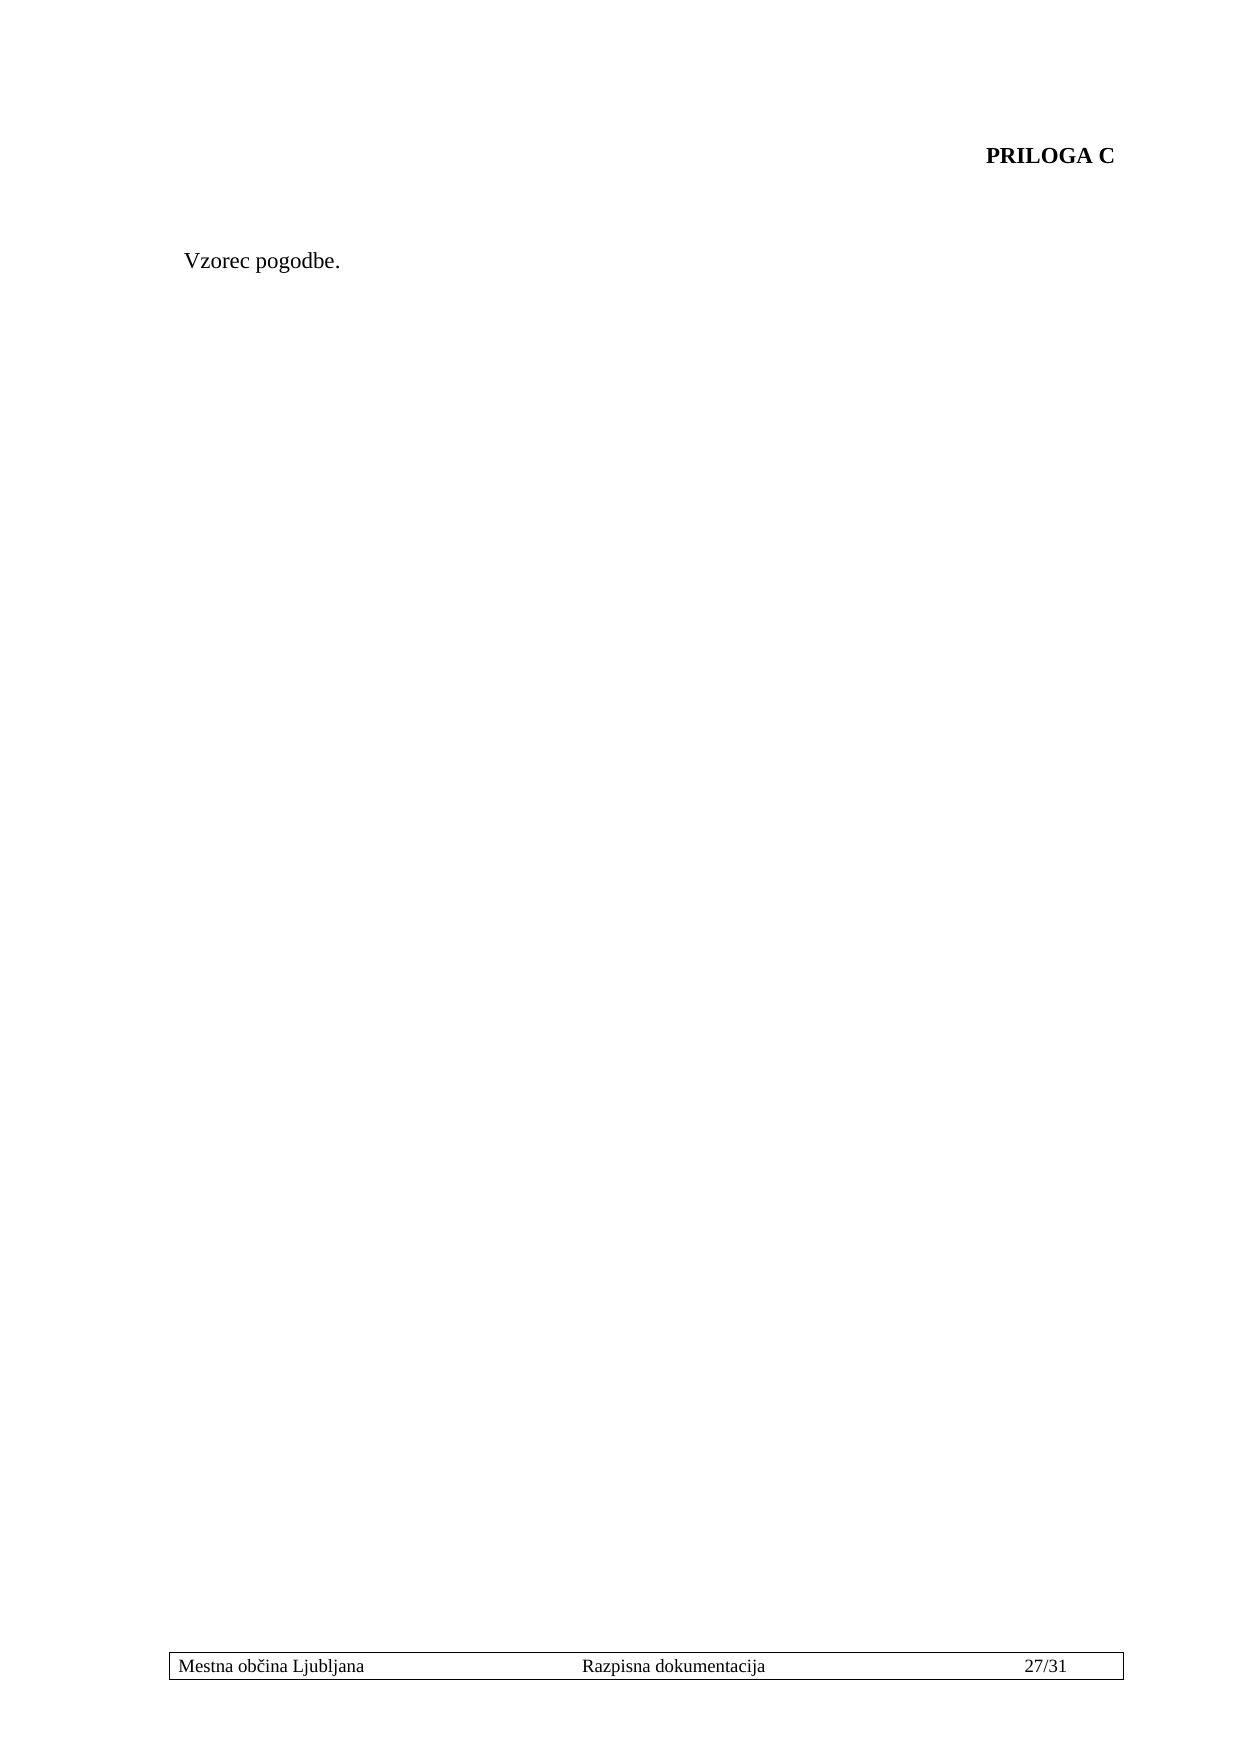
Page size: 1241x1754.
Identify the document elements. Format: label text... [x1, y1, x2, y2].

text Vzorec pogodbe. [184, 247, 1115, 273]
text PRILOGA C [66, 142, 1115, 168]
